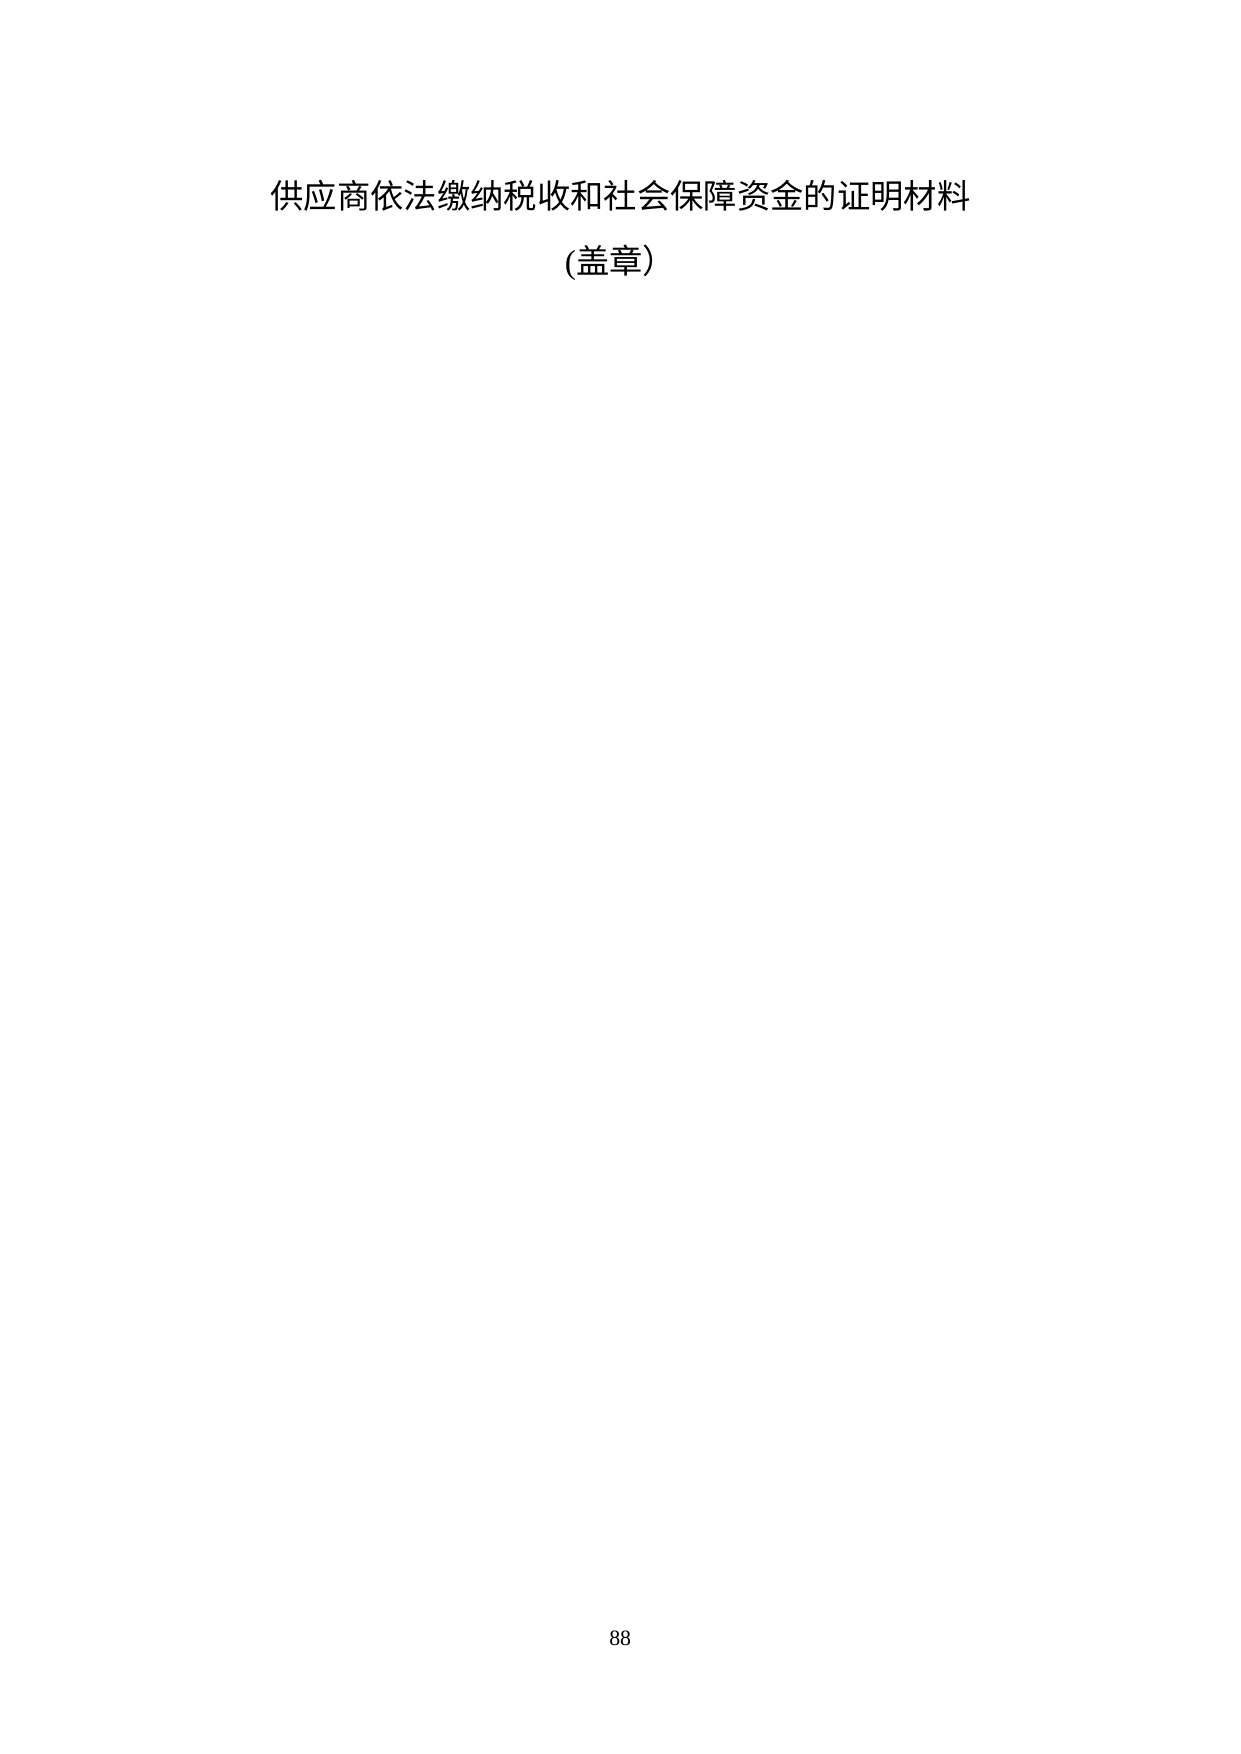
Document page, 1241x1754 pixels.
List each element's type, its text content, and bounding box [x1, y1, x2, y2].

text (盖章） [112, 227, 1128, 292]
text 供应商依法缴纳税收和社会保障资金的证明材料 [112, 162, 1128, 227]
